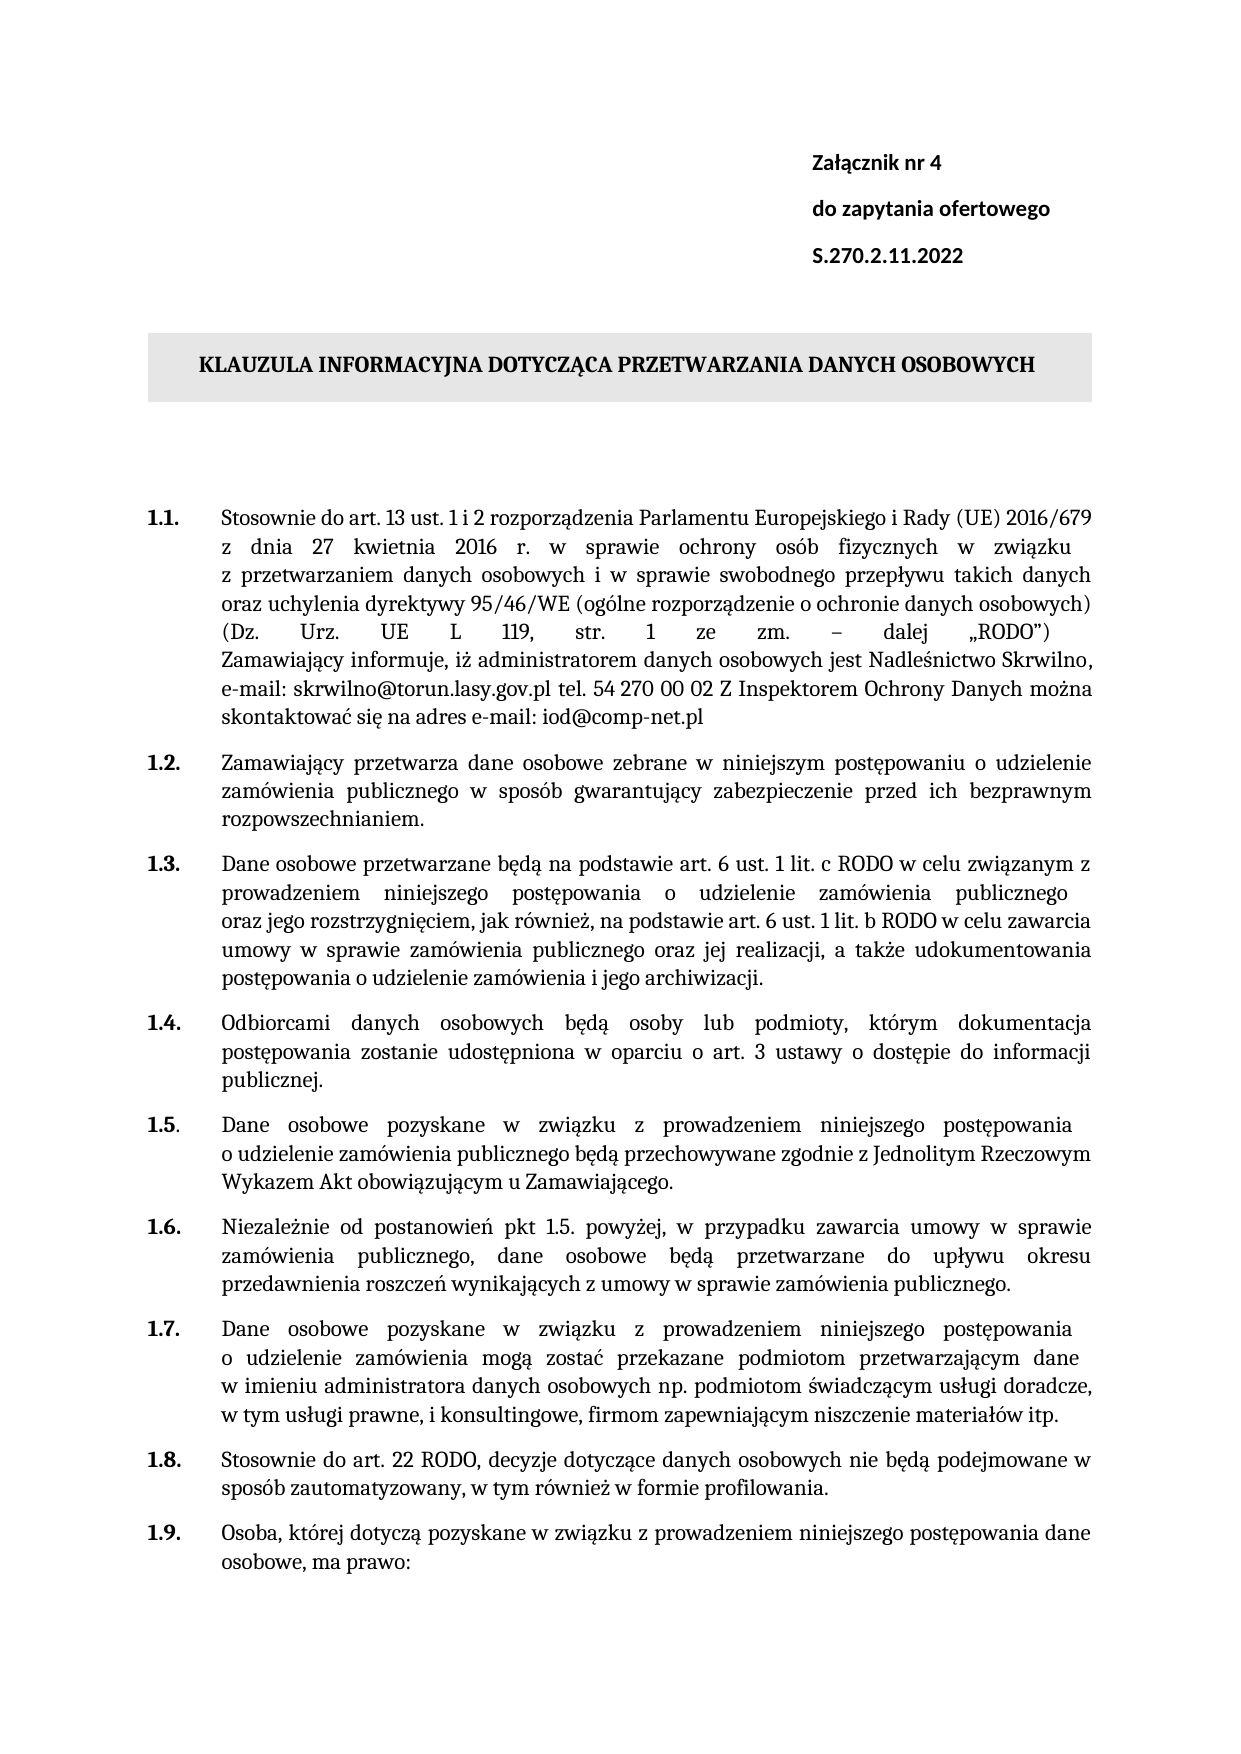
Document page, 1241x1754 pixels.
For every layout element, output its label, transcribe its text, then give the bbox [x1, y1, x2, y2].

text do zapytania ofertowego [148, 194, 1093, 222]
table_header KLAUZULA INFORMACYJNA DOTYCZĄCA PRZETWARZANIA DANYCH OSOBOWYCH [148, 333, 1092, 402]
text 1.4. Odbiorcami danych osobowych będą osoby lub podmioty, którym dokumentacja postępowania zostanie udostępniona w oparciu o art. 3 ustawy o dostępie do informacji publicznej. [148, 1010, 1093, 1093]
text 1.8. Stosownie do art. 22 RODO, decyzje dotyczące danych osobowych nie będą podejmowane w sposób zautomatyzowany, w tym również w formie profilowania. [148, 1446, 1093, 1501]
text 1.5. Dane osobowe pozyskane w związku z prowadzeniem niniejszego postępowania o udzielenie zamówienia publicznego będą przechowywane zgodnie z Jednolitym Rzeczowym Wykazem Akt obowiązującym u Zamawiającego. [148, 1112, 1093, 1195]
text S.270.2.11.2022 [148, 241, 1093, 269]
text 1.1. Stosownie do art. 13 ust. 1 i 2 rozporządzenia Parlamentu Europejskiego i Rady (UE) 2016/679 z dnia 27 kwietnia 2016 r. w sprawie ochrony osób fizycznych w związku z przetwarzaniem danych osobowych i w sprawie swobodnego przepływu takich danych oraz uchylenia dyrektywy 95/46/WE (ogólne rozporządzenie o ochronie danych osobowych)(Dz. Urz. UE L 119, str. 1 ze zm. – dalej „RODO”) Zamawiający informuje, iż administratorem danych osobowych jest Nadleśnictwo Skrwilno, e-mail: skrwilno@torun.lasy.gov.pl tel. 54 270 00 02 Z Inspektorem Ochrony Danych można skontaktować się na adres e-mail: iod@comp-net.pl [148, 505, 1093, 731]
text 1.7. Dane osobowe pozyskane w związku z prowadzeniem niniejszego postępowania o udzielenie zamówienia mogą zostać przekazane podmiotom przetwarzającym dane w imieniu administratora danych osobowych np. podmiotom świadczącym usługi doradcze, w tym usługi prawne, i konsultingowe, firmom zapewniającym niszczenie materiałów itp. [148, 1316, 1093, 1428]
text Załącznik nr 4 [148, 148, 1093, 176]
text 1.2. Zamawiający przetwarza dane osobowe zebrane w niniejszym postępowaniu o udzielenie zamówienia publicznego w sposób gwarantujący zabezpieczenie przed ich bezprawnym rozpowszechnianiem. [148, 749, 1093, 832]
text 1.6. Niezależnie od postanowień pkt 1.5. powyżej, w przypadku zawarcia umowy w sprawie zamówienia publicznego, dane osobowe będą przetwarzane do upływu okresu przedawnienia roszczeń wynikających z umowy w sprawie zamówienia publicznego. [148, 1214, 1093, 1297]
text 1.3. Dane osobowe przetwarzane będą na podstawie art. 6 ust. 1 lit. c RODO w celu związanym z prowadzeniem niniejszego postępowania o udzielenie zamówienia publicznego oraz jego rozstrzygnięciem, jak również, na podstawie art. 6 ust. 1 lit. b RODO w celu zawarcia umowy w sprawie zamówienia publicznego oraz jej realizacji, a także udokumentowania postępowania o udzielenie zamówienia i jego archiwizacji. [148, 851, 1093, 991]
text 1.9. Osoba, której dotyczą pozyskane w związku z prowadzeniem niniejszego postępowania dane osobowe, ma prawo: [148, 1520, 1093, 1575]
